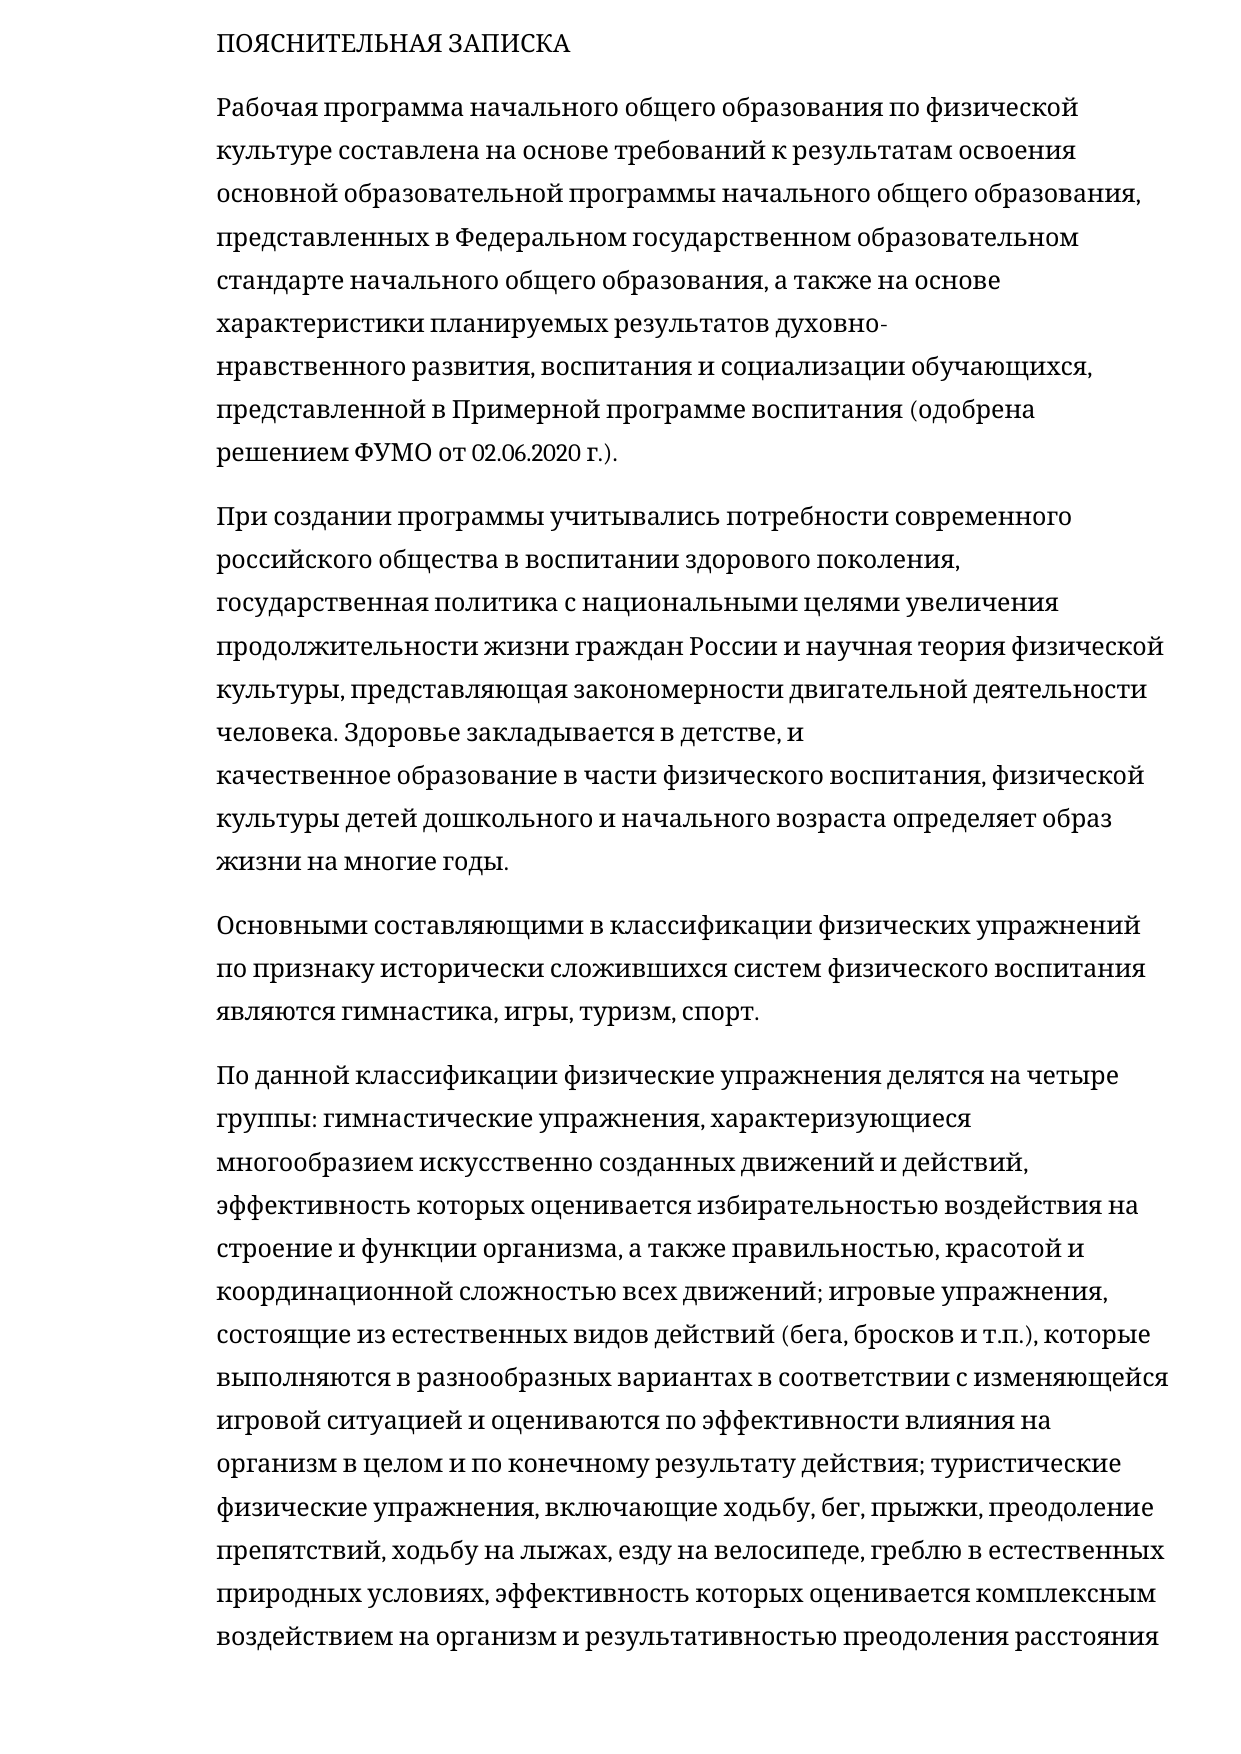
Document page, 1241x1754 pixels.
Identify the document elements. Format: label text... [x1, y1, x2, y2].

text Основными составляющими в классификации физических упражнений по признаку исторически сложившихся систем физического воспитания являются гимнастика, игры, туризм, спорт. [216, 912, 1171, 1027]
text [216, 1062, 1171, 1652]
text При создании программы учитывались потребности современного российского общества в воспитании здорового поколения, государственная политика с национальными целями увеличения продолжительности жизни граждан России и научная теория физической культуры, представляющая закономерности двигательной деятельности человека. Здоровье закладывается в детстве, и качественное образование в части физического воспитания, физической культуры детей дошкольного и начального возраста определяет образ жизни на многие годы. [216, 503, 1171, 877]
text ПОЯСНИТЕЛЬНАЯ ЗАПИСКА [216, 30, 1171, 59]
text Рабочая программа начального общего образования по физической культуре составлена на основе требований к результатам освоения основной образовательной программы начального общего образования, представленных в Федеральном государственном образовательном стандарте начального общего образования, а также на основе характеристики планируемых результатов духовно- нравственного развития, воспитания и социализации обучающихся, представленной в Примерной программе воспитания (одобрена решением ФУМО от 02.06.2020 г.). [216, 94, 1171, 468]
